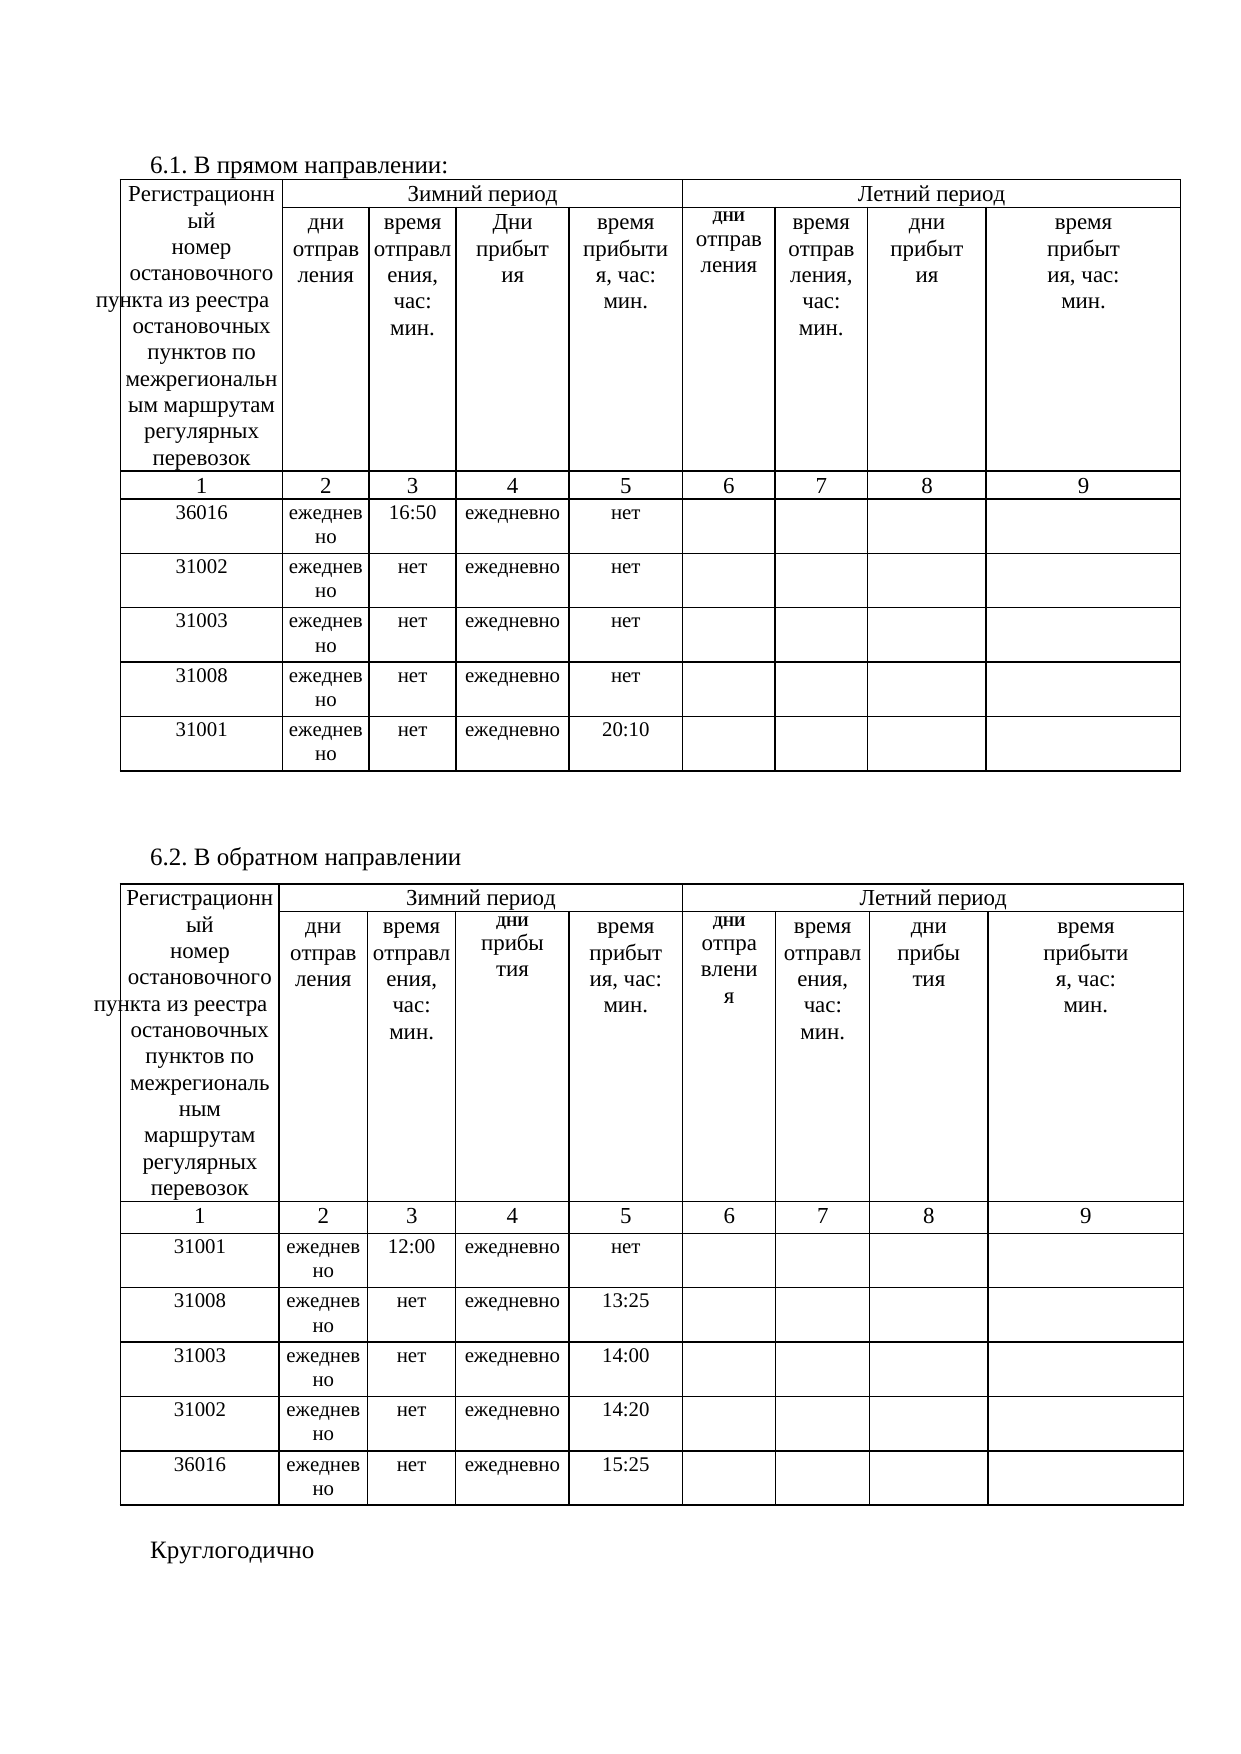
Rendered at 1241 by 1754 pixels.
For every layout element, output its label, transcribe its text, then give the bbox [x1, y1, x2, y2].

table_cell [683, 1343, 775, 1396]
table_cell нет [570, 608, 682, 661]
table_cell [989, 1234, 1183, 1287]
table_cell время отправл ения, час: мин. [370, 208, 455, 470]
table_cell [776, 1397, 869, 1450]
table_cell нет [368, 1343, 455, 1396]
table_cell 3 [370, 472, 455, 498]
table_cell нет [570, 663, 682, 716]
table_cell 6 [683, 472, 774, 498]
text 6.2. В обратном направлении [150, 842, 1090, 870]
table_cell ежедневно [280, 1397, 367, 1450]
table_cell нет [570, 500, 682, 552]
table_cell нет [570, 554, 682, 607]
table_cell 5 [570, 1202, 682, 1232]
table_cell [776, 500, 867, 552]
table_cell ежедневно [283, 717, 368, 770]
table_cell 3 [368, 1202, 455, 1232]
table_cell [868, 554, 985, 607]
table_cell ежедневно [280, 1234, 367, 1287]
table_cell ежедневно [457, 608, 568, 661]
table_cell время прибыти я, час: мин. [989, 912, 1183, 1201]
table_cell ежедневно [457, 717, 568, 770]
table_cell [868, 608, 985, 661]
table_cell 36016 [121, 500, 282, 552]
table_header Регистрационный номер остановочного пункта из реестра остановочных пунктов по межрегиональным маршрутам регулярных перевозок [121, 180, 282, 470]
table_cell [776, 1288, 869, 1341]
table_cell нет [368, 1452, 455, 1504]
table_cell дни прибыт ия [868, 208, 985, 470]
text Круглогодично [150, 1535, 1090, 1563]
table_cell 4 [456, 1202, 568, 1232]
table_header Зимний период [280, 885, 682, 911]
table_cell [987, 500, 1180, 552]
table_cell [776, 717, 867, 770]
table_cell [683, 554, 774, 607]
table_cell [987, 554, 1180, 607]
table_cell нет [370, 608, 455, 661]
table_cell 9 [987, 472, 1180, 498]
table_cell [683, 500, 774, 552]
table_cell 36016 [121, 1452, 278, 1504]
table_cell дни отправ ления [280, 912, 367, 1201]
table_cell время прибыти я, час: мин. [570, 208, 682, 470]
table_cell ежедневно [456, 1452, 568, 1504]
table_cell ежедневно [456, 1288, 568, 1341]
table_cell ежедневно [283, 608, 368, 661]
table_cell 7 [776, 1202, 869, 1232]
table_cell [987, 717, 1180, 770]
table_cell [870, 1234, 987, 1287]
table_cell нет [370, 663, 455, 716]
table_cell 31008 [121, 1288, 278, 1341]
table_cell дни отправ ления [283, 208, 368, 470]
table_cell [683, 1452, 775, 1504]
table_cell 31001 [121, 1234, 278, 1287]
table_cell 2 [280, 1202, 367, 1232]
table_cell [868, 717, 985, 770]
table_cell 1 [121, 1202, 278, 1232]
table_cell [868, 663, 985, 716]
table_cell ежедневно [456, 1234, 568, 1287]
table_cell ежедневно [280, 1288, 367, 1341]
table_cell [683, 663, 774, 716]
table_cell время отправ ления, час: мин. [776, 208, 867, 470]
table_cell 8 [868, 472, 985, 498]
table_cell время прибыт ия, час: мин. [987, 208, 1180, 470]
table_cell ежедневно [283, 500, 368, 552]
table_cell [683, 608, 774, 661]
table_cell нет [368, 1397, 455, 1450]
table_cell [776, 1234, 869, 1287]
table_cell [989, 1452, 1183, 1504]
table_cell [776, 1452, 869, 1504]
table_cell Дни прибыт ия [457, 208, 568, 470]
table_cell ежедневно [456, 1397, 568, 1450]
table_cell [987, 663, 1180, 716]
table_cell [776, 663, 867, 716]
table_cell [868, 500, 985, 552]
table_header Зимний период [283, 180, 682, 207]
table_cell ежедневно [283, 554, 368, 607]
table_cell 5 [570, 472, 682, 498]
table_cell нет [570, 1234, 682, 1287]
table_cell 6 [683, 1202, 775, 1232]
table_cell ежедневно [280, 1343, 367, 1396]
table_cell 7 [776, 472, 867, 498]
table_cell ежедневно [283, 663, 368, 716]
table_cell ДНИ прибы тия [456, 912, 568, 1201]
table_header Регистрационный номер остановочного пункта из реестра остановочных пунктов по межрегиональным маршрутам регулярных перевозок [121, 885, 278, 1201]
table_cell время отправл ения, час: мин. [368, 912, 455, 1201]
table_cell [776, 554, 867, 607]
table_cell [776, 1343, 869, 1396]
table_cell ежедневно [456, 1343, 568, 1396]
table_cell 31001 [121, 717, 282, 770]
text 6.1. В прямом направлении: [150, 150, 1090, 179]
table_cell [870, 1397, 987, 1450]
table_cell [683, 717, 774, 770]
table_cell нет [370, 717, 455, 770]
table_cell 31008 [121, 663, 282, 716]
table_cell нет [368, 1288, 455, 1341]
table_cell ежедневно [457, 554, 568, 607]
table_cell 31003 [121, 1343, 278, 1396]
table_cell [776, 608, 867, 661]
table_cell 31002 [121, 554, 282, 607]
table_cell ежедневно [457, 663, 568, 716]
table_cell [989, 1343, 1183, 1396]
table_cell 14:20 [570, 1397, 682, 1450]
table_header Летний период [683, 885, 1183, 911]
table_cell ежедневно [280, 1452, 367, 1504]
table_cell 1 [121, 472, 282, 498]
table_cell 12:00 [368, 1234, 455, 1287]
table_cell 31003 [121, 608, 282, 661]
table_cell ежедневно [457, 500, 568, 552]
table_cell 20:10 [570, 717, 682, 770]
table_cell [989, 1397, 1183, 1450]
table_cell ДНИ отправ ления [683, 208, 774, 470]
table_cell нет [370, 554, 455, 607]
table_cell 14:00 [570, 1343, 682, 1396]
table_cell 4 [457, 472, 568, 498]
table_cell [989, 1288, 1183, 1341]
table_cell дни прибы тия [870, 912, 987, 1201]
table_cell 31002 [121, 1397, 278, 1450]
table_cell 8 [870, 1202, 987, 1232]
table_cell [870, 1288, 987, 1341]
table_cell 2 [283, 472, 368, 498]
table_cell [683, 1234, 775, 1287]
table_cell ДНИ отпра влени я [683, 912, 775, 1201]
table_cell 13:25 [570, 1288, 682, 1341]
table_header Летний период [683, 180, 1180, 207]
table_cell [987, 608, 1180, 661]
table_cell время прибыт ия, час: мин. [570, 912, 682, 1201]
table_cell 9 [989, 1202, 1183, 1232]
table_cell [683, 1397, 775, 1450]
table_cell 16:50 [370, 500, 455, 552]
table_cell 15:25 [570, 1452, 682, 1504]
table_cell время отправл ения, час: мин. [776, 912, 869, 1201]
table_cell [683, 1288, 775, 1341]
table_cell [870, 1343, 987, 1396]
table_cell [870, 1452, 987, 1504]
